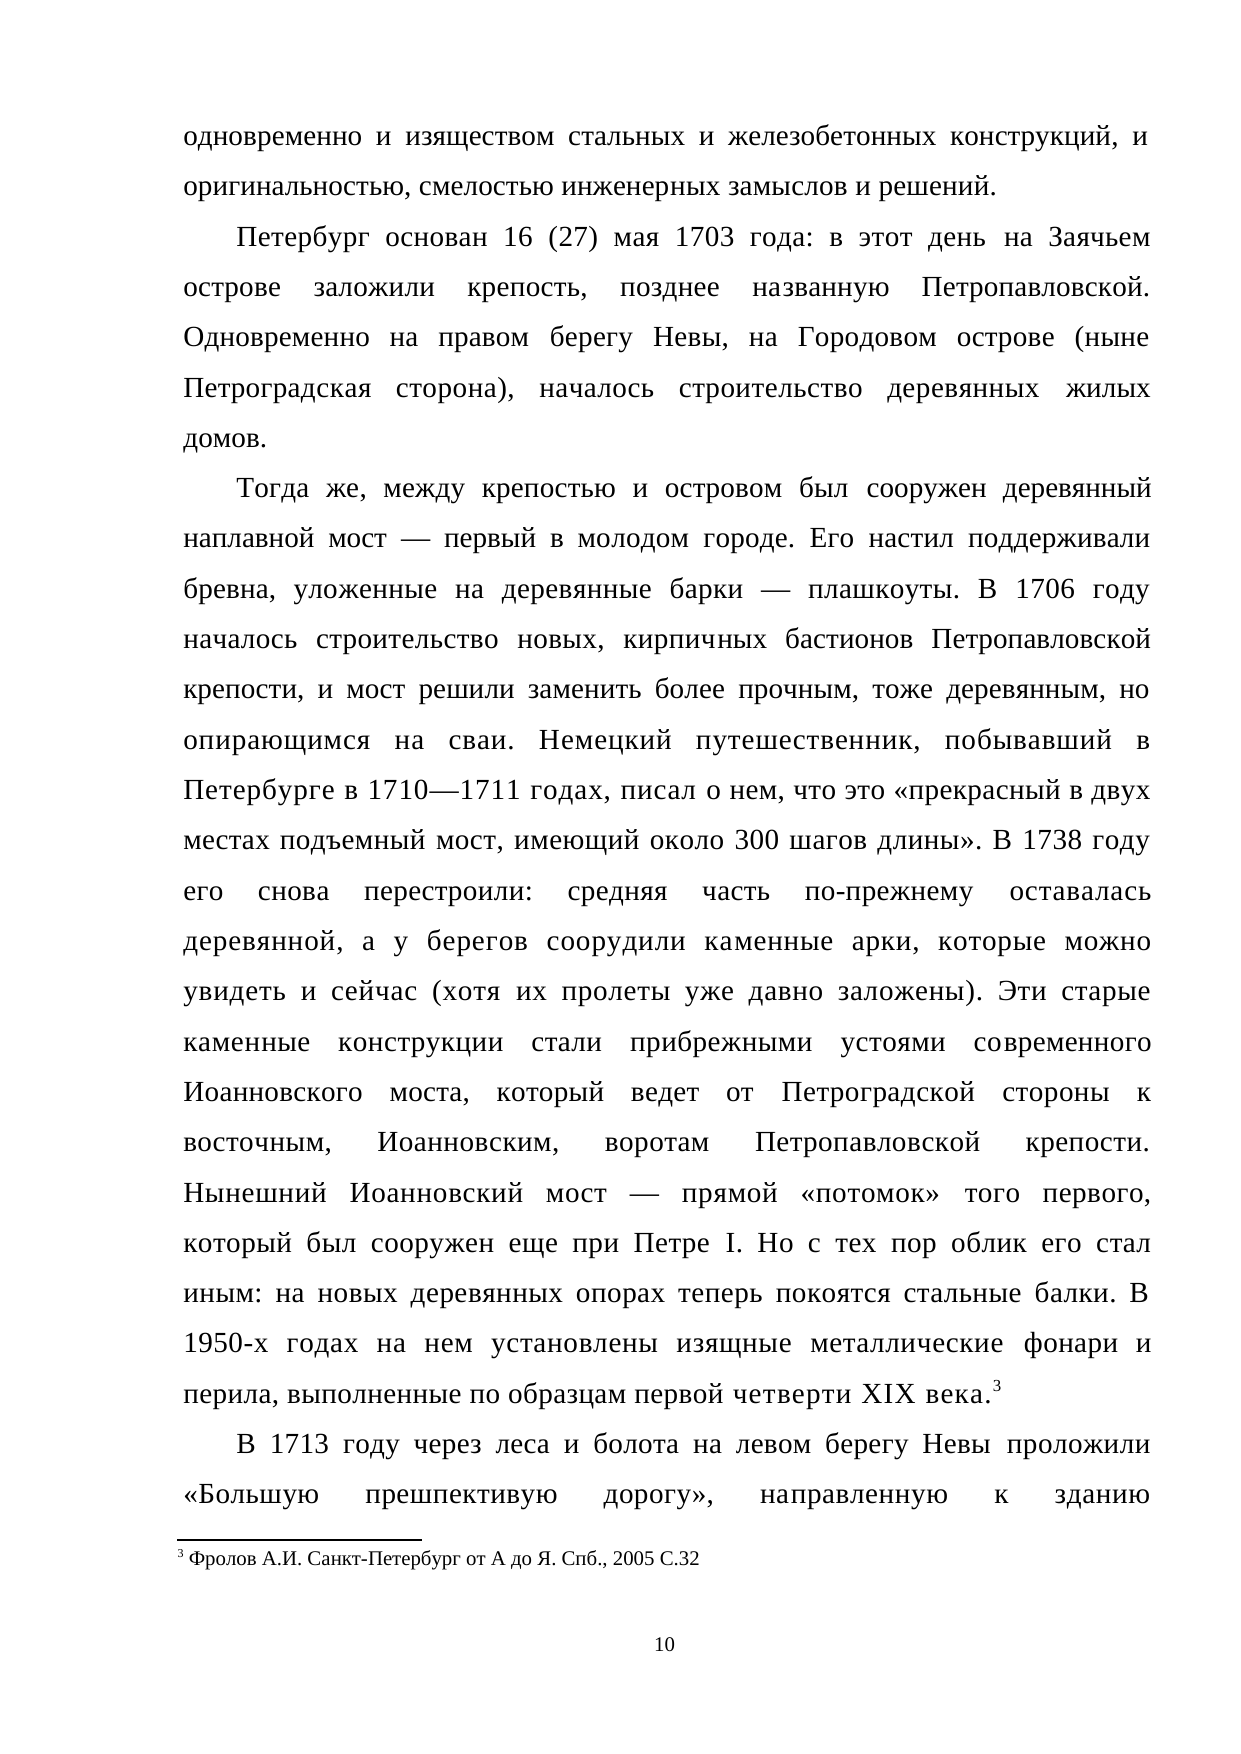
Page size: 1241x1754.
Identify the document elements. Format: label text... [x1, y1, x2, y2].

text Петербург основан 16 (27) мая 1703 года: в этот день на Заячьем острове заложили крепость, позднее названную Петропавловской. Одновременно на правом берегу Невы, на Городовом острове (ныне Петроградская сторона), началось строительство деревянных жилых домов. [183, 219, 1151, 453]
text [183, 118, 1149, 202]
text Тогда же, между крепостью и островом был сооружен деревянный наплавной мост — первый в молодом городе. Его настил поддерживали бревна, уложенные на деревянные барки — плашкоуты. В 1706 году началось строительство новых, кирпичных бастионов Петропавловской крепости, и мост решили заменить более прочным, тоже деревянным, но опирающимся на сваи. Немецкий путешественник, побывавший в Петербурге в 1710—1711 годах, писал о нем, что это «прекрасный в двух местах подъемный мост, имеющий около 300 шагов длины». В 1738 году его снова перестроили: средняя часть по-прежнему оставалась деревянной, а у берегов соорудили каменные арки, которые можно увидеть и сейчас (хотя их пролеты уже давно заложены). Эти старые каменные конструкции стали прибрежными устоями современного Иоанновского моста, который ведет от Петроградской стороны к восточным, Иоанновским, воротам Петропавловской крепости. Нынешний Иоанновский мост — прямой «потомок» того первого, который был сооружен еще при Петре I. Но с тех пор облик его стал иным: на новых деревянных опорах теперь покоятся стальные балки. В 1950-х годах на нем установлены изящные металлические фонари и перила, выполненные по образцам первой четверти XIX века. [183, 470, 1152, 1409]
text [183, 1426, 1151, 1510]
